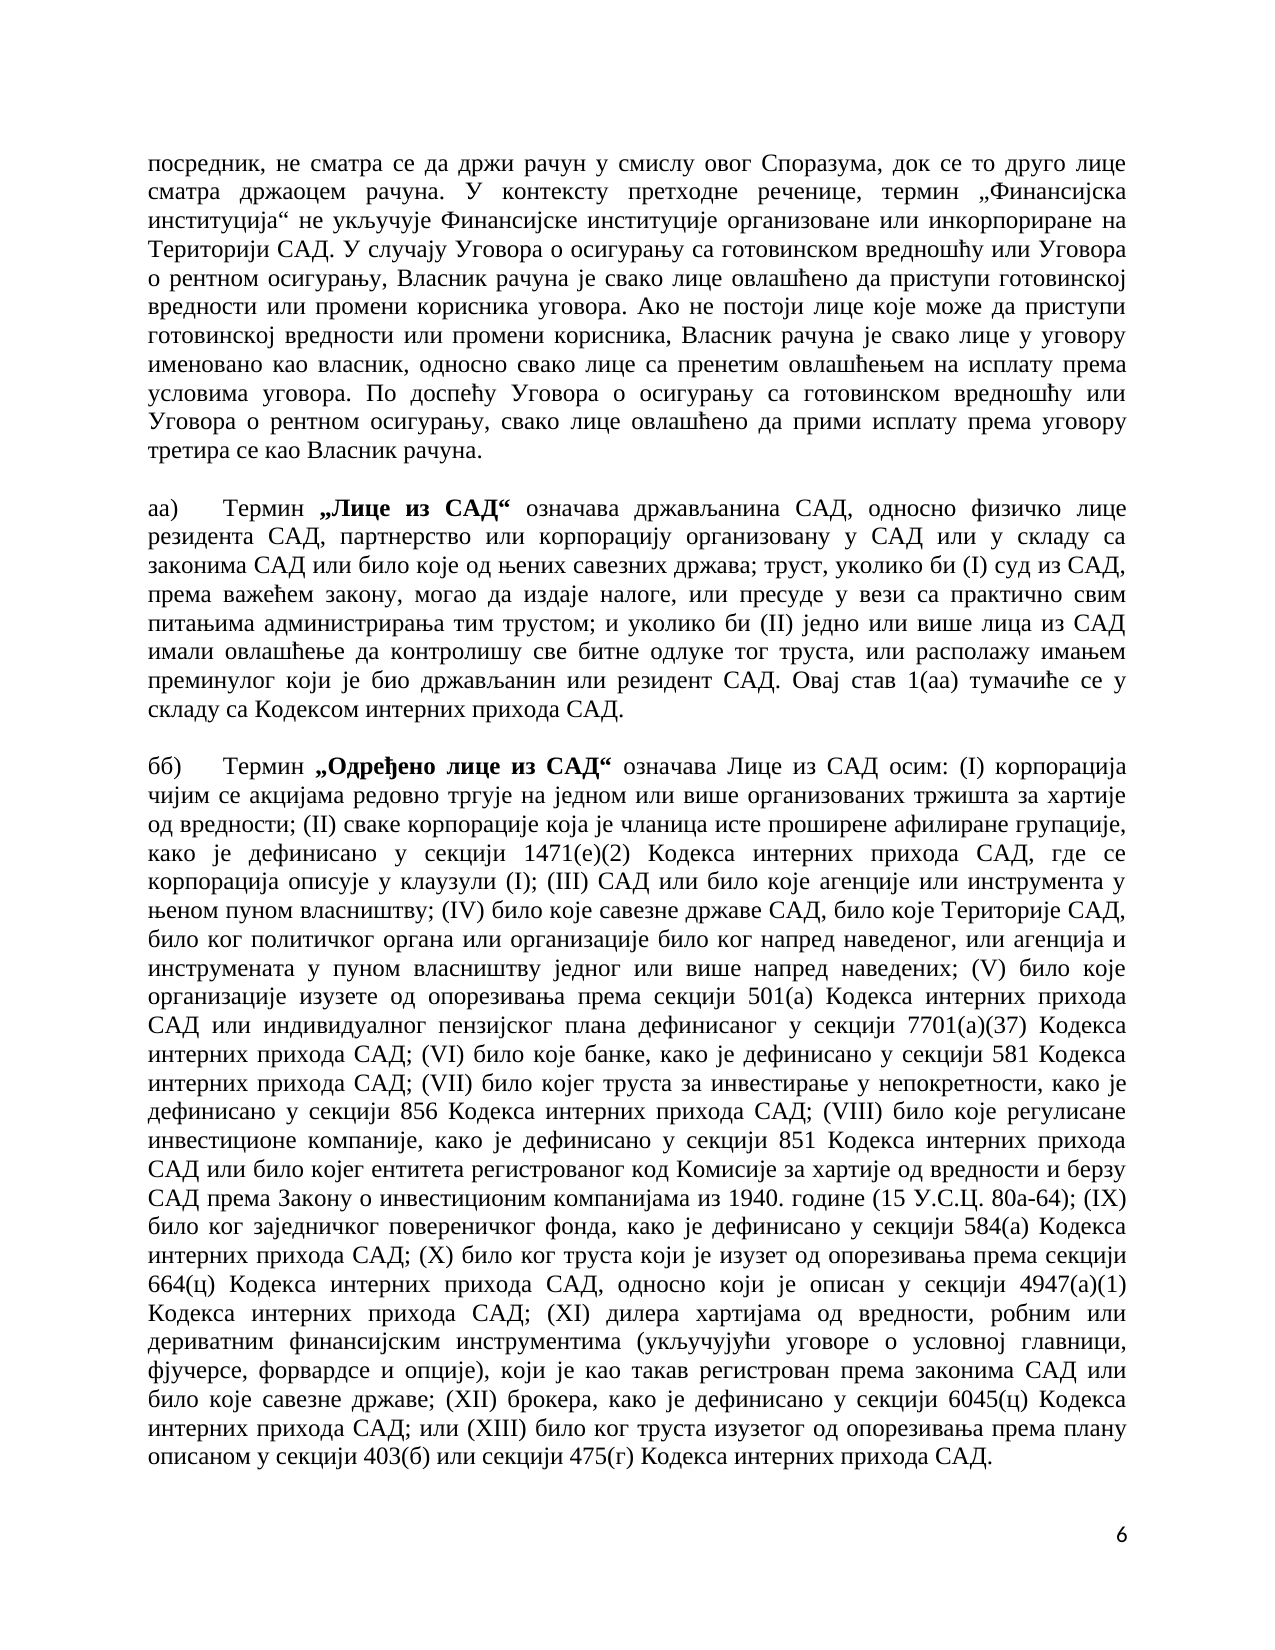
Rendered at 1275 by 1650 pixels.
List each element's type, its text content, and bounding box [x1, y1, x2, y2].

text аа) Термин „Лице из САД“ означава држављанина САД, односно физичко лице резидента САД, партнерство или корпорацију организовану у САД или у складу са законима САД или било које од њених савезних држава; труст, уколико би (I) суд из САД, према важећем закону, могао да издаје налоге, или пресуде у вези са практично свим питањима администрирања тим трустом; и уколико би (II) једно или више лица из САД имали овлашћење да контролишу све битне одлуке тог труста, или располажу имањем преминулог који је био држављанин или резидент САД. Овај став 1(аа) тумачиће се у складу са Кодексом интерних прихода САД. [148, 493, 1127, 723]
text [148, 148, 1127, 464]
text бб) Термин „Одређено лице из САД“ означава Лице из САД осим: (I) корпорација чијим се акцијама редовно тргује на једном или више организованих тржишта за хартије од вредности; (II) сваке корпорације која је чланица исте проширене афилиране групације, како је дефинисано у секцији 1471(е)(2) Кодекса интерних прихода САД, где се корпорација описује у клаузули (I); (III) САД или било које агенције или инструмента у њеном пуном власништву; (IV) било које савезне државе САД, било које Територије САД, било ког политичког органа или организације било ког напред наведеног, или агенција и инструмената у пуном власништву једног или више напред наведених; (V) било које организације изузете од опорезивања према секцији 501(а) Кодекса интерних прихода САД или индивидуалног пензијског плана дефинисаног у секцији 7701(а)(37) Кодекса интерних прихода САД; (VI) било које банке, како је дефинисано у секцији 581 Кодекса интерних прихода САД; (VII) било којег труста за инвестирање у непокретности, како је дефинисано у секцији 856 Кодекса интерних прихода САД; (VIII) било које регулисане инвестиционе компаније, како је дефинисано у секцији 851 Кодекса интерних прихода САД или било којег ентитета регистрованог код Комисије за хартије од вредности и берзу САД према Закону о инвестиционим компанијама из 1940. године (15 У.С.Ц. 80а-64); (IX) било ког заједничког повереничког фонда, како је дефинисано у секцији 584(а) Кодекса интерних прихода САД; (X) било ког труста који је изузет од опорезивања према секцији 664(ц) Кодекса интерних прихода САД, односно који је описан у секцији 4947(а)(1) Кодекса интерних прихода САД; (XI) дилера хартијама од вредности, робним или дериватним финансијским инструментима (укључујући уговоре о условној главници, фјучерсе, форвардсе и опције), који је као такав регистрован према законима САД или било које савезне државе; (XII) брокера, како је дефинисано у секцији 6045(ц) Кодекса интерних прихода САД; или (XIII) било ког труста изузетог од опорезивања према плану описаном у секцији 403(б) или секцији 475(г) Кодекса интерних прихода САД. [148, 751, 1127, 1470]
